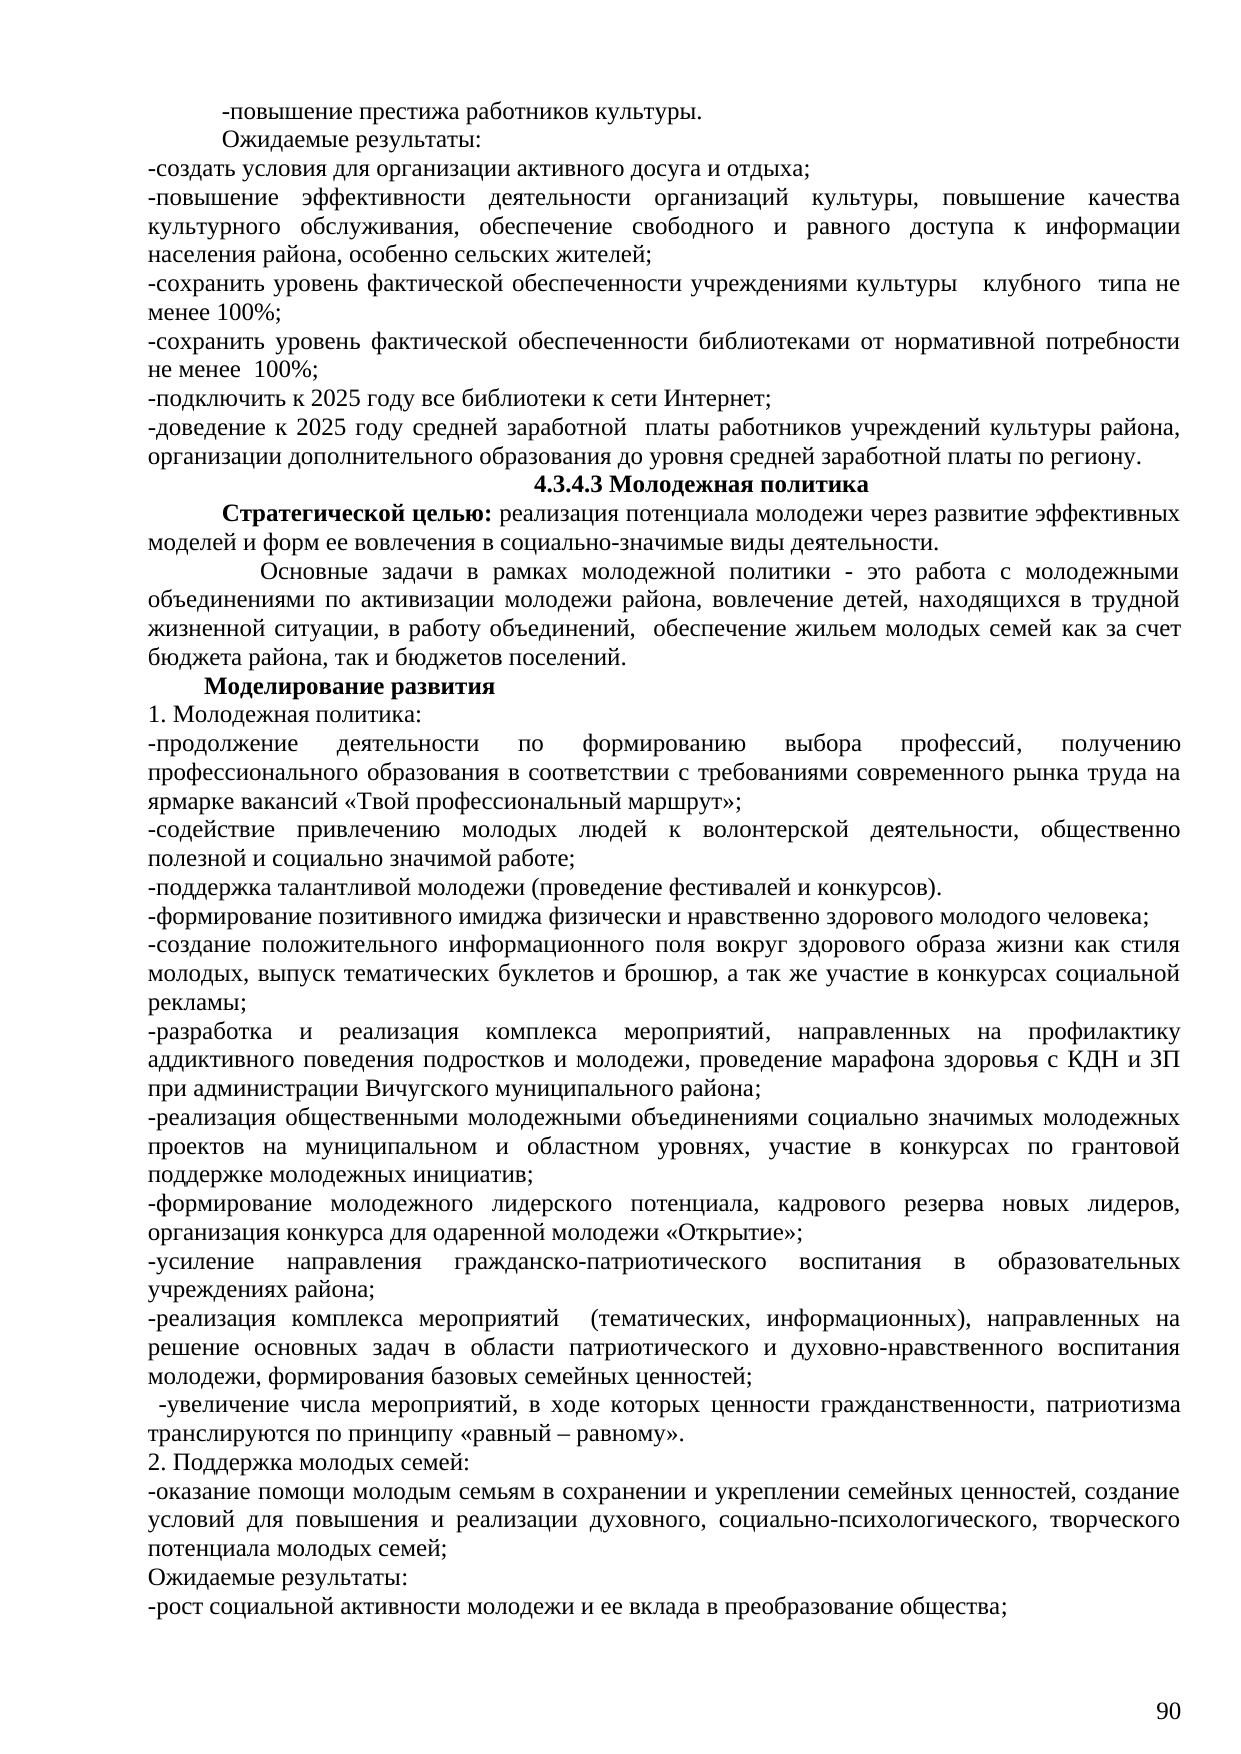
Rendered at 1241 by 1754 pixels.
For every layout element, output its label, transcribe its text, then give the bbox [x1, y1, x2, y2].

text -сохранить уровень фактической обеспеченности учреждениями культуры клубного типа не менее 100%; [148, 268, 1181, 326]
text Моделирование развития [148, 671, 1181, 699]
text -создание положительного информационного поля вокруг здорового образа жизни как стиля молодых, выпуск тематических буклетов и брошюр, а так же участие в конкурсах социальной рекламы; [148, 929, 1181, 1016]
text -разработка и реализация комплекса мероприятий, направленных на профилактику аддиктивного поведения подростков и молодежи, проведение марафона здоровья с КДН и ЗП при администрации Вичугского муниципального района; [148, 1016, 1181, 1102]
text -повышение престижа работников культуры. [148, 96, 1181, 124]
text -оказание помощи молодым семьям в сохранении и укреплении семейных ценностей, создание условий для повышения и реализации духовного, социально-психологического, творческого потенциала молодых семей; [148, 1476, 1181, 1562]
text 1. Молодежная политика: [148, 699, 1181, 728]
text Основные задачи в рамках молодежной политики - это работа с молодежными объединениями по активизации молодежи района, вовлечение детей, находящихся в трудной жизненной ситуации, в работу объединений, обеспечение жильем молодых семей как за счет бюджета района, так и бюджетов поселений. [148, 556, 1181, 671]
text -поддержка талантливой молодежи (проведение фестивалей и конкурсов). [148, 872, 1181, 901]
text -формирование позитивного имиджа физически и нравственно здорового молодого человека; [148, 901, 1181, 929]
text Стратегической целью: реализация потенциала молодежи через развитие эффективных моделей и форм ее вовлечения в социально-значимые виды деятельности. [148, 498, 1181, 556]
text -усиление направления гражданско-патриотического воспитания в образовательных учреждениях района; [148, 1246, 1181, 1303]
text -подключить к 2025 году все библиотеки к сети Интернет; [148, 383, 1181, 412]
text -рост социальной активности молодежи и ее вклада в преобразование общества; [148, 1591, 1181, 1619]
text -продолжение деятельности по формированию выбора профессий, получению профессионального образования в соответствии с требованиями современного рынка труда на ярмарке вакансий «Твой профессиональный маршрут»; [148, 728, 1181, 814]
text -создать условия для организации активного досуга и отдыха; [148, 153, 1181, 182]
text -повышение эффективности деятельности организаций культуры, повышение качества культурного обслуживания, обеспечение свободного и равного доступа к информации населения района, особенно сельских жителей; [148, 182, 1181, 268]
text -содействие привлечению молодых людей к волонтерской деятельности, общественно полезной и социально значимой работе; [148, 814, 1181, 872]
text -формирование молодежного лидерского потенциала, кадрового резерва новых лидеров, организация конкурса для одаренной молодежи «Открытие»; [148, 1188, 1181, 1246]
text Ожидаемые результаты: [148, 124, 1181, 153]
text 4.3.4.3 Молодежная политика [148, 469, 1181, 498]
text Ожидаемые результаты: [148, 1562, 1181, 1591]
text 2. Поддержка молодых семей: [148, 1447, 1181, 1476]
text -увеличение числа мероприятий, в ходе которых ценности гражданственности, патриотизма транслируются по принципу «равный – равному». [148, 1389, 1181, 1447]
text -реализация комплекса мероприятий (тематических, информационных), направленных на решение основных задач в области патриотического и духовно-нравственного воспитания молодежи, формирования базовых семейных ценностей; [148, 1303, 1181, 1389]
text -сохранить уровень фактической обеспеченности библиотеками от нормативной потребности не менее 100%; [148, 326, 1181, 383]
text -реализация общественными молодежными объединениями социально значимых молодежных проектов на муниципальном и областном уровнях, участие в конкурсах по грантовой поддержке молодежных инициатив; [148, 1102, 1181, 1188]
text -доведение к 2025 году средней заработной платы работников учреждений культуры района, организации дополнительного образования до уровня средней заработной платы по региону. [148, 412, 1181, 469]
